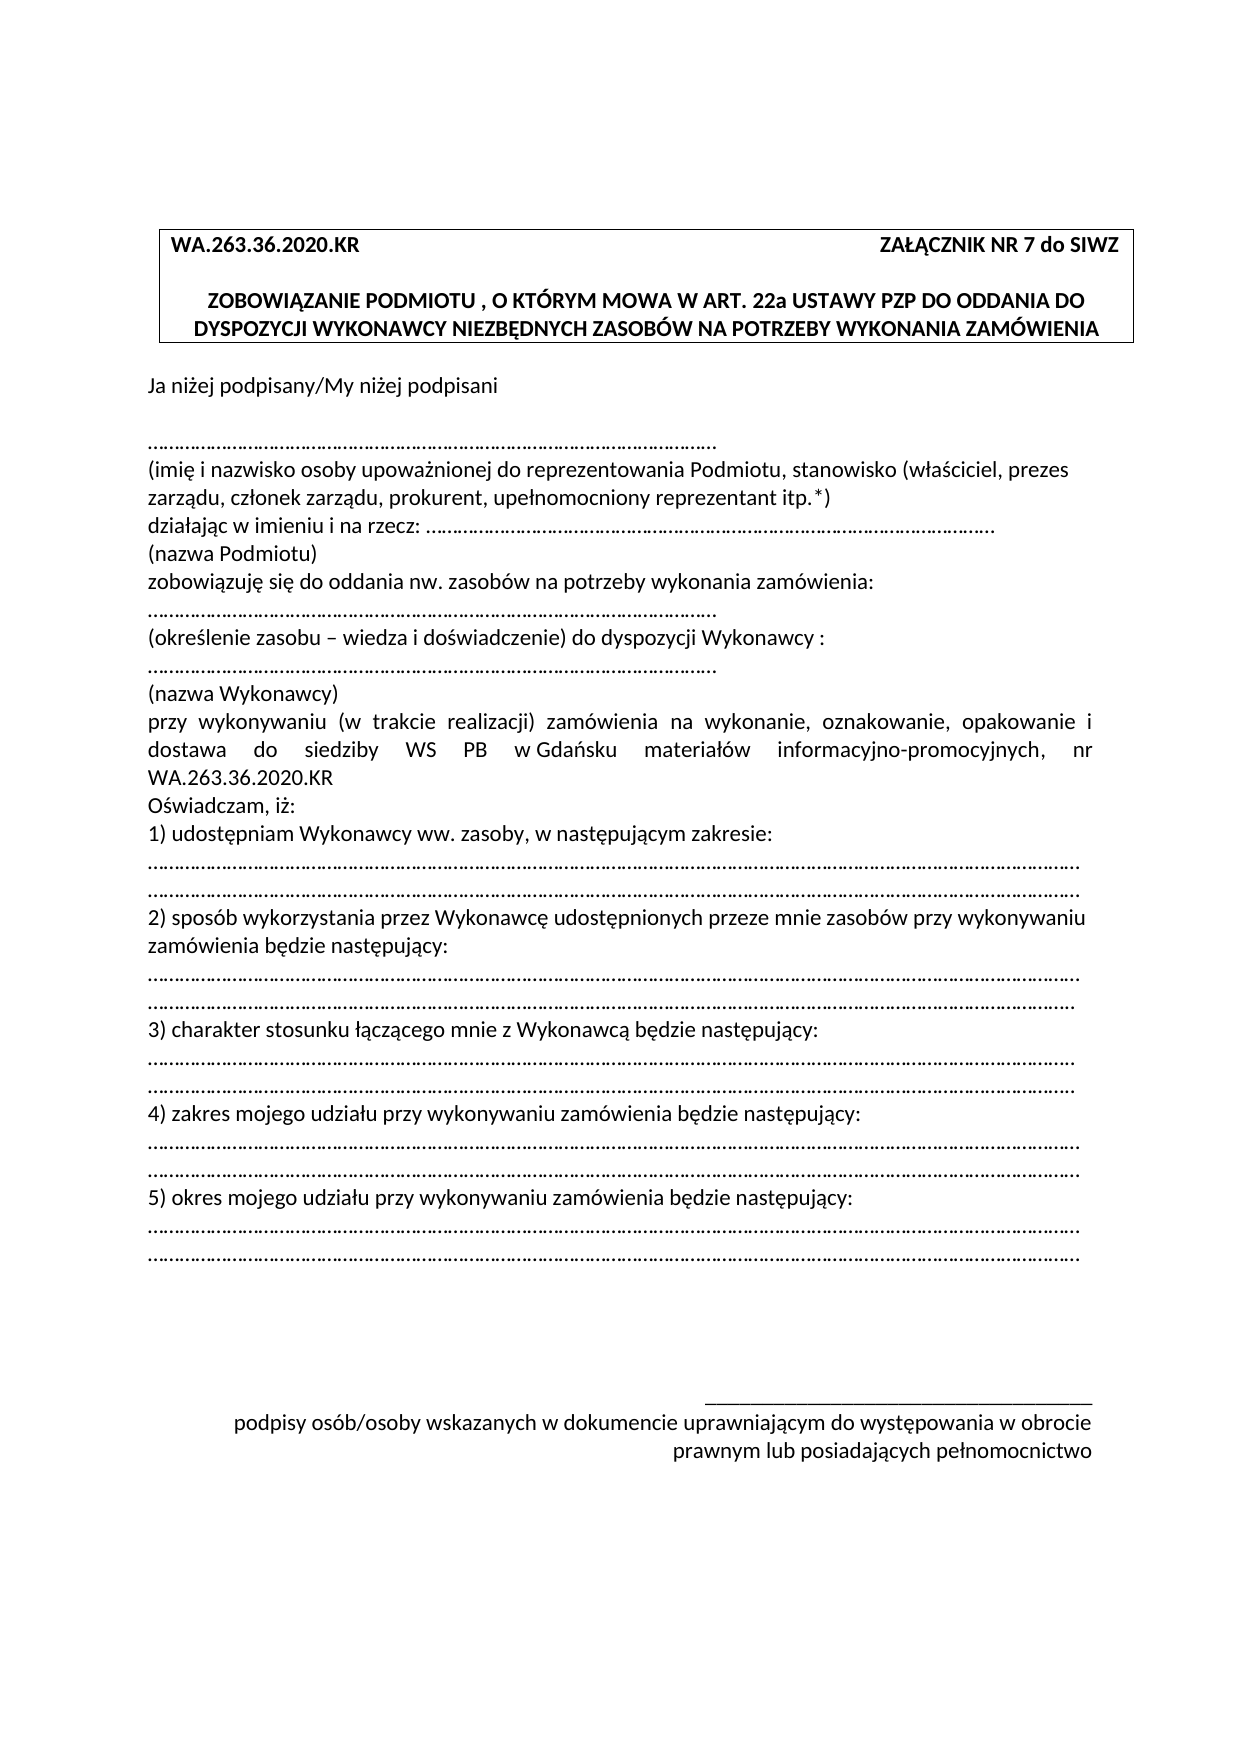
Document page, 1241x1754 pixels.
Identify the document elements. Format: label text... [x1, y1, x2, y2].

table_header WA.263.36.2020.KR ZAŁĄCZNIK NR 7 do SIWZ [160, 230, 1133, 286]
text 4) zakres mojego udziału przy wykonywaniu zamówienia będzie następujący: ………………………………………………………………………………………………………………………………………………………………………………………………………………………………………………………………………………………………………………………… [148, 1099, 1093, 1183]
text działając w imieniu i na rzecz: ……………………………………………………………………………………………… [148, 511, 1093, 539]
text 5) okres mojego udziału przy wykonywaniu zamówienia będzie następujący: ………………………………………………………………………………………………………………………………………………………………………………………………………………………………………………………………………………………………………………………… [148, 1183, 1093, 1268]
table_cell ZOBOWIĄZANIE PODMIOTU , O KTÓRYM MOWA W ART. 22a USTAWY PZP DO ODDANIA DO DYSPOZYCJI WYKONAWCY NIEZBĘDNYCH ZASOBÓW NA POTRZEBY WYKONANIA ZAMÓWIENIA [160, 286, 1133, 342]
text podpisy osób/osoby wskazanych w dokumencie uprawniającym do występowania w obrocie prawnym lub posiadających pełnomocnictwo [148, 1408, 1093, 1464]
text przy wykonywaniu (w trakcie realizacji) zamówienia na wykonanie, oznakowanie, opakowanie i dostawa do siedziby WS PB w Gdańsku materiałów informacyjno-promocyjnych, nr WA.263.36.2020.KR [148, 707, 1093, 791]
text 2) sposób wykorzystania przez Wykonawcę udostępnionych przeze mnie zasobów przy wykonywaniu zamówienia będzie następujący: ……………………………………………………………………………………………………………………………………………………………………………………………………………………………………………………………………………………………………………………….. [148, 903, 1093, 1015]
text (nazwa Podmiotu) [148, 539, 1093, 567]
text Ja niżej podpisany/My niżej podpisani [148, 371, 1093, 399]
text Oświadczam, iż: [148, 791, 1093, 819]
text (określenie zasobu – wiedza i doświadczenie) do dyspozycji Wykonawcy : ……………………………………………………………………………………………… [148, 623, 1093, 679]
text __________________________________ [148, 1380, 1093, 1408]
text ……………………………………………………………………………………………… [148, 427, 1093, 455]
text (nazwa Wykonawcy) [148, 679, 1093, 707]
text (imię i nazwisko osoby upoważnionej do reprezentowania Podmiotu, stanowisko (właściciel, prezes zarządu, członek zarządu, prokurent, upełnomocniony reprezentant itp.*) [148, 455, 1093, 511]
text zobowiązuję się do oddania nw. zasobów na potrzeby wykonania zamówienia: ……………………………………………………………………………………………… [148, 567, 1093, 623]
text 3) charakter stosunku łączącego mnie z Wykonawcą będzie następujący: ………………………………………………………………………………………………………………………………………………………….. ………………………………………………………………………………………………………………………………………………………….. [148, 1015, 1093, 1099]
text 1) udostępniam Wykonawcy ww. zasoby, w następującym zakresie: ………………………………………………………………………………………………………………………………………………………………………………………………………………………………………………………………………………………………………………………… [148, 819, 1093, 903]
